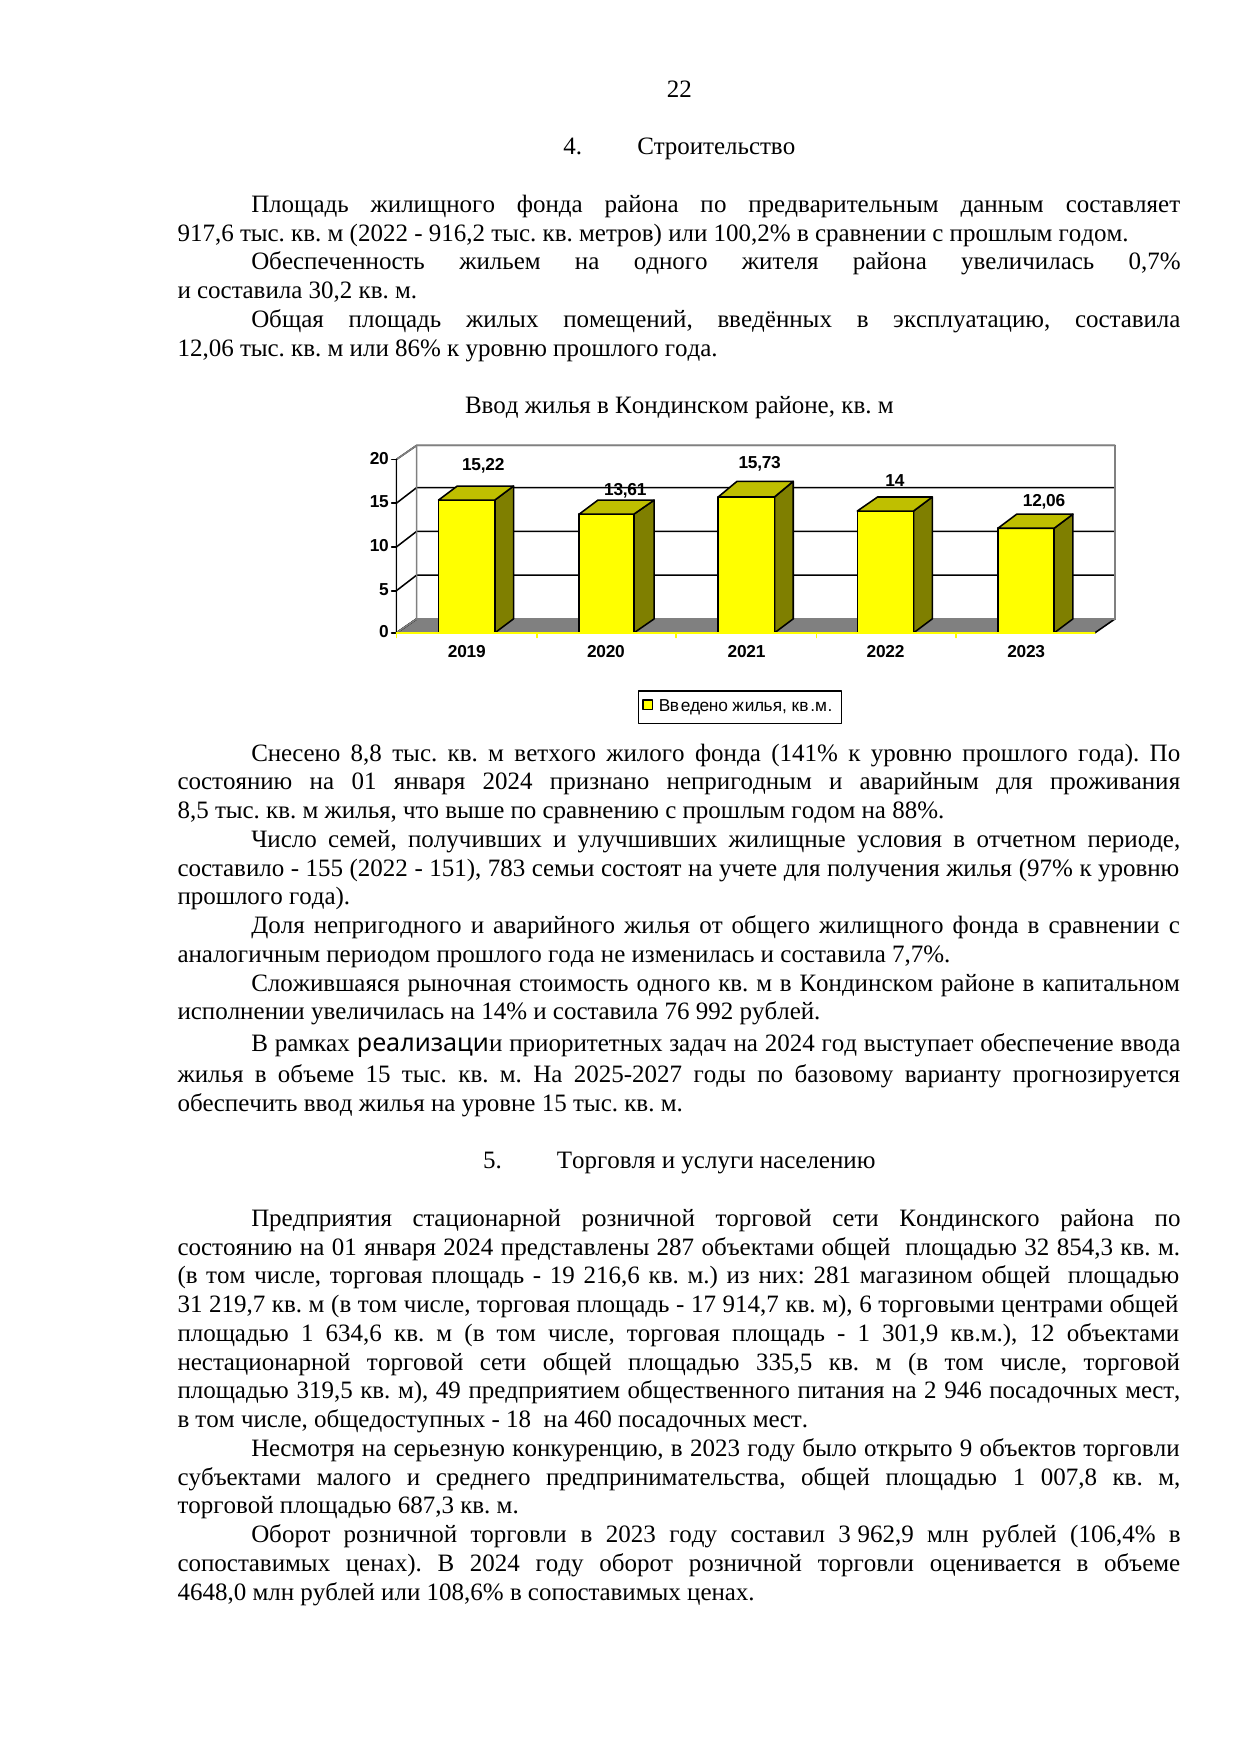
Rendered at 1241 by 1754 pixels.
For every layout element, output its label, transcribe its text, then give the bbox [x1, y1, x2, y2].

list Строительство [177, 131, 1181, 160]
text Доля непригодного и аварийного жилья от общего жилищного фонда в сравнении с аналогичным периодом прошлого года не изменилась и составила 7,7%. [177, 910, 1181, 968]
list Торговля и услуги населению [177, 1145, 1181, 1174]
text Число семей, получивших и улучшивших жилищные условия в отчетном периоде, составило - 155 (2022 - 151), 783 семьи состоят на учете для получения жилья (97% к уровню прошлого года). [177, 824, 1181, 910]
text В рамках реализации приоритетных задач на 2024 год выступает обеспечение ввода жилья в объеме 15 тыс. кв. м. На 2025-2027 годы по базовому варианту прогнозируется обеспечить ввод жилья на уровне 15 тыс. кв. м. [177, 1025, 1181, 1117]
text Общая площадь жилых помещений, введённых в эксплуатацию, составила 12,06 тыс. кв. м или 86% к уровню прошлого года. [177, 304, 1181, 361]
text Обеспеченность жильем на одного жителя района увеличилась 0,7% и составила 30,2 кв. м. [177, 246, 1181, 304]
text Сложившаяся рыночная стоимость одного кв. м в Кондинском районе в капитальном исполнении увеличилась на 14% и составила 76 992 рублей. [177, 968, 1181, 1025]
text Предприятия стационарной розничной торговой сети Кондинского района по состоянию на 01 января 2024 представлены 287 объектами общей площадью 32 854,3 кв. м. (в том числе, торговая площадь - 19 216,6 кв. м.) из них: 281 магазином общей площадью 31 219,7 кв. м (в том числе, торговая площадь - 17 914,7 кв. м), 6 торговыми центрами общей площадью 1 634,6 кв. м (в том числе, торговая площадь - 1 301,9 кв.м.), 12 объектами нестационарной торговой сети общей площадью 335,5 кв. м (в том числе, торговой площадью 319,5 кв. м), 49 предприятием общественного питания на 2 946 посадочных мест, в том числе, общедоступных - 18 на 460 посадочных мест. [177, 1203, 1181, 1433]
text Ввод жилья в Кондинском районе, кв. м [177, 390, 1181, 419]
text Площадь жилищного фонда района по предварительным данным составляет 917,6 тыс. кв. м (2022 - 916,2 тыс. кв. метров) или 100,2% в сравнении с прошлым годом. [177, 189, 1181, 246]
text Снесено 8,8 тыс. кв. м ветхого жилого фонда (141% к уровню прошлого года). По состоянию на 01 января 2024 признано непригодным и аварийным для проживания 8,5 тыс. кв. м жилья, что выше по сравнению с прошлым годом на 88%. [177, 738, 1181, 824]
text Несмотря на серьезную конкуренцию, в 2023 году было открыто 9 объектов торговли субъектами малого и среднего предпринимательства, общей площадью 1 007,8 кв. м, торговой площадью 687,3 кв. м. [177, 1433, 1181, 1519]
text Оборот розничной торговли в 2023 году составил 3 962,9 млн рублей (106,4% в сопоставимых ценах). В 2024 году оборот розничной торговли оценивается в объеме 4648,0 млн рублей или 108,6% в сопоставимых ценах. [177, 1519, 1181, 1605]
